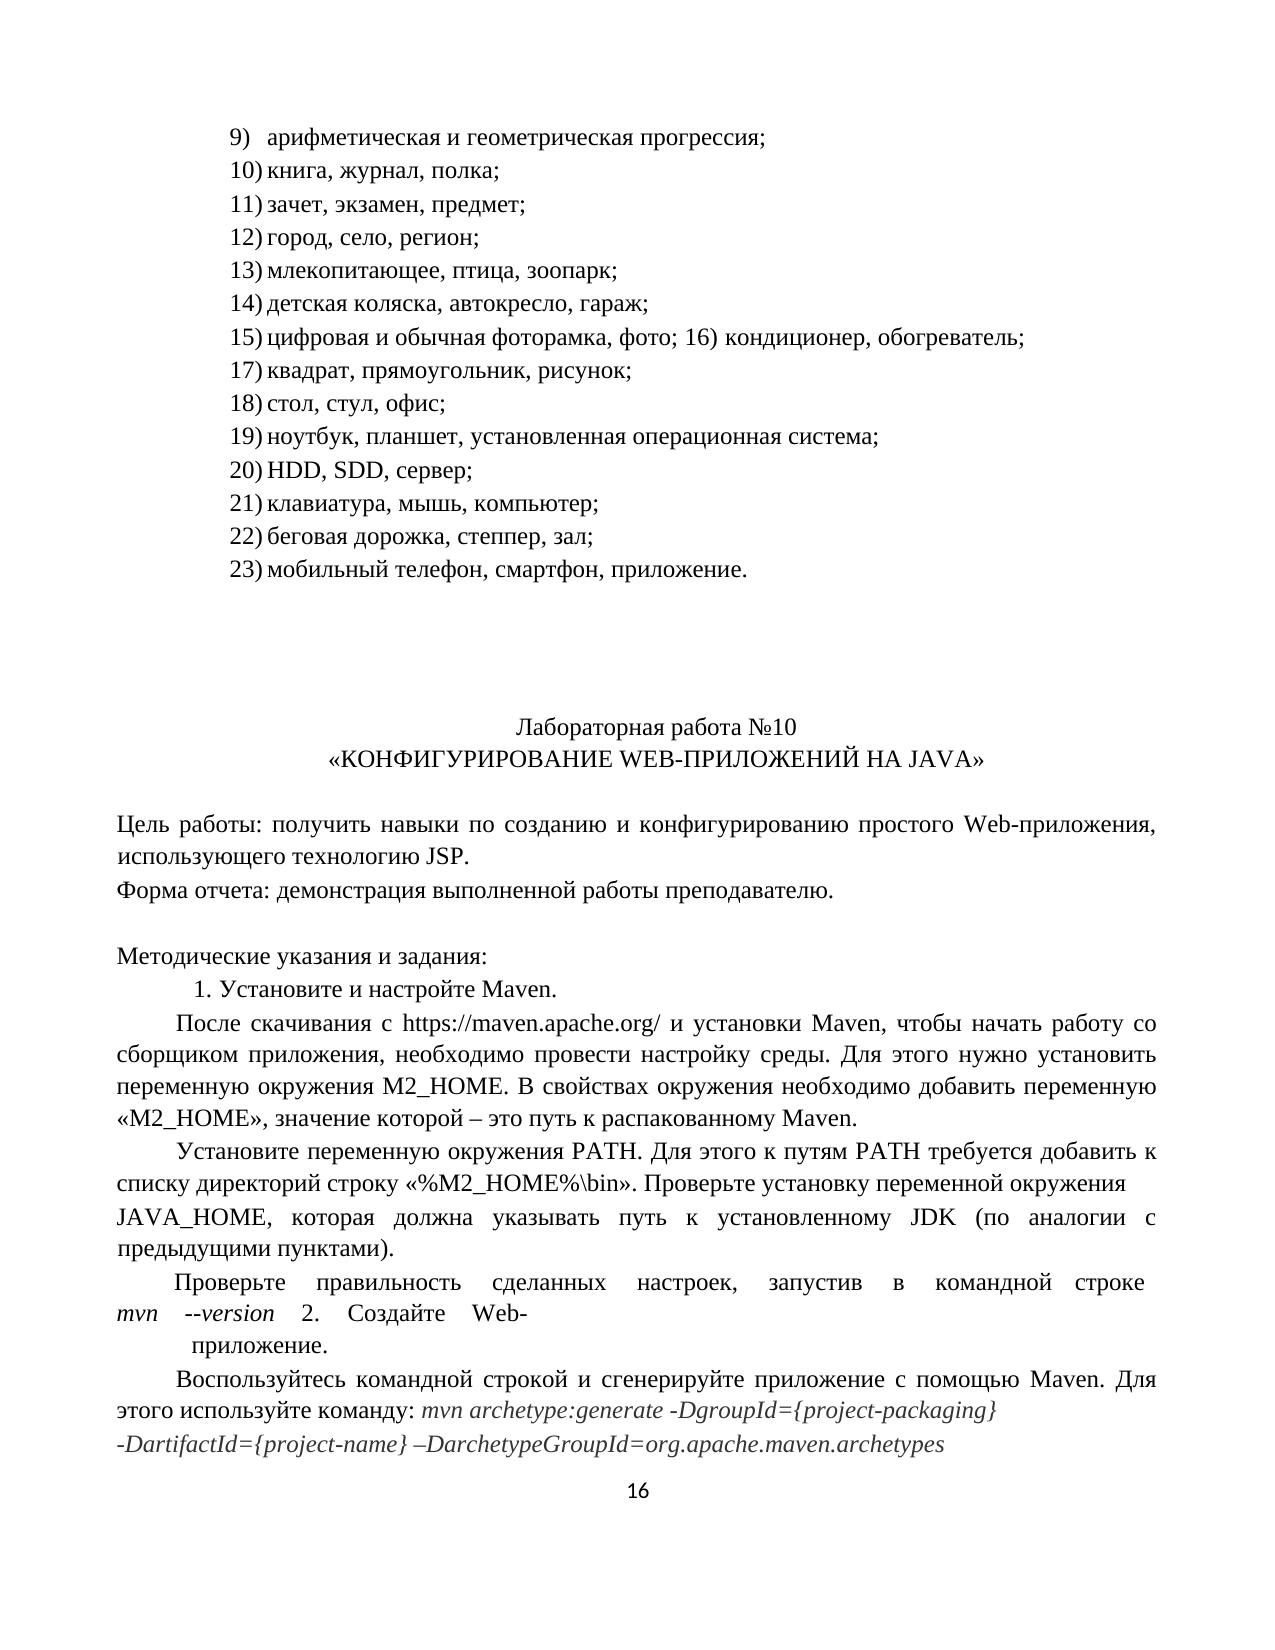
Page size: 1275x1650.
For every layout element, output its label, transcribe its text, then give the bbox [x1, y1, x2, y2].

list зачет, экзамен, предмет; [229, 189, 1157, 218]
text Проверьте правильность сделанных настроек, запустив в командной строке [118, 1267, 1158, 1295]
list млекопитающее, птица, зоопарк; [229, 255, 1157, 284]
text Методические указания и задания: [116, 941, 1157, 970]
list HDD, SDD, сервер; [229, 455, 1157, 483]
list цифровая и обычная фоторамка, фото; 16) кондиционер, обогреватель; [229, 322, 1157, 351]
list город, село, регион; [229, 222, 1157, 251]
text Форма отчета: демонстрация выполненной работы преподавателю. [116, 875, 1157, 903]
text Установите переменную окружения PATH. Для этого к путям PATH требуется добавить к списку директорий строку «%M2_HOME%\bin». Проверьте установку переменной окружения [116, 1136, 1157, 1197]
list детская коляска, автокресло, гараж; [229, 288, 1157, 317]
text «КОНФИГУРИРОВАНИЕ WEB-ПРИЛОЖЕНИЙ НА JAVA» [271, 744, 1042, 773]
list беговая дорожка, степпер, зал; [229, 521, 1157, 550]
list клавиатура, мышь, компьютер; [229, 488, 1157, 517]
text JAVA_HOME, которая должна указывать путь к установленному JDK (по аналогии с предыдущими пунктами). [116, 1202, 1157, 1262]
list стол, стул, офис; [229, 388, 1157, 417]
list квадрат, прямоугольник, рисунок; [229, 355, 1157, 384]
text -DartifactId={project-name} –DarchetypeGroupId=org.apache.maven.archetypes [116, 1429, 1157, 1457]
text После скачивания с https://maven.apache.org/ и установки Maven, чтобы начать работу со сборщиком приложения, необходимо провести настройку среды. Для этого нужно установить переменную окружения M2_HOME. В свойствах окружения необходимо добавить переменную «M2_HOME», значение которой – это путь к распакованному Maven. [116, 1008, 1157, 1132]
text Лабораторная работа №10 [271, 712, 1042, 741]
text mvn --version 2. Создайте Web-приложение. [116, 1298, 527, 1359]
text Воспользуйтесь командной строкой и сгенерируйте приложение с помощью Maven. Для этого используйте команду: mvn archetype:generate -DgroupId={project-packaging} [116, 1364, 1157, 1424]
text 1. Установите и настройте Maven. [193, 974, 1157, 1003]
list ноутбук, планшет, установленная операционная система; [229, 421, 1157, 450]
list арифметическая и геометрическая прогрессия; [229, 122, 1157, 151]
text Цель работы: получить навыки по созданию и конфигурированию простого Web-приложения, использующего технологию JSP. [116, 809, 1157, 870]
list мобильный телефон, смартфон, приложение. [229, 554, 1157, 583]
list книга, журнал, полка; [229, 156, 1157, 184]
